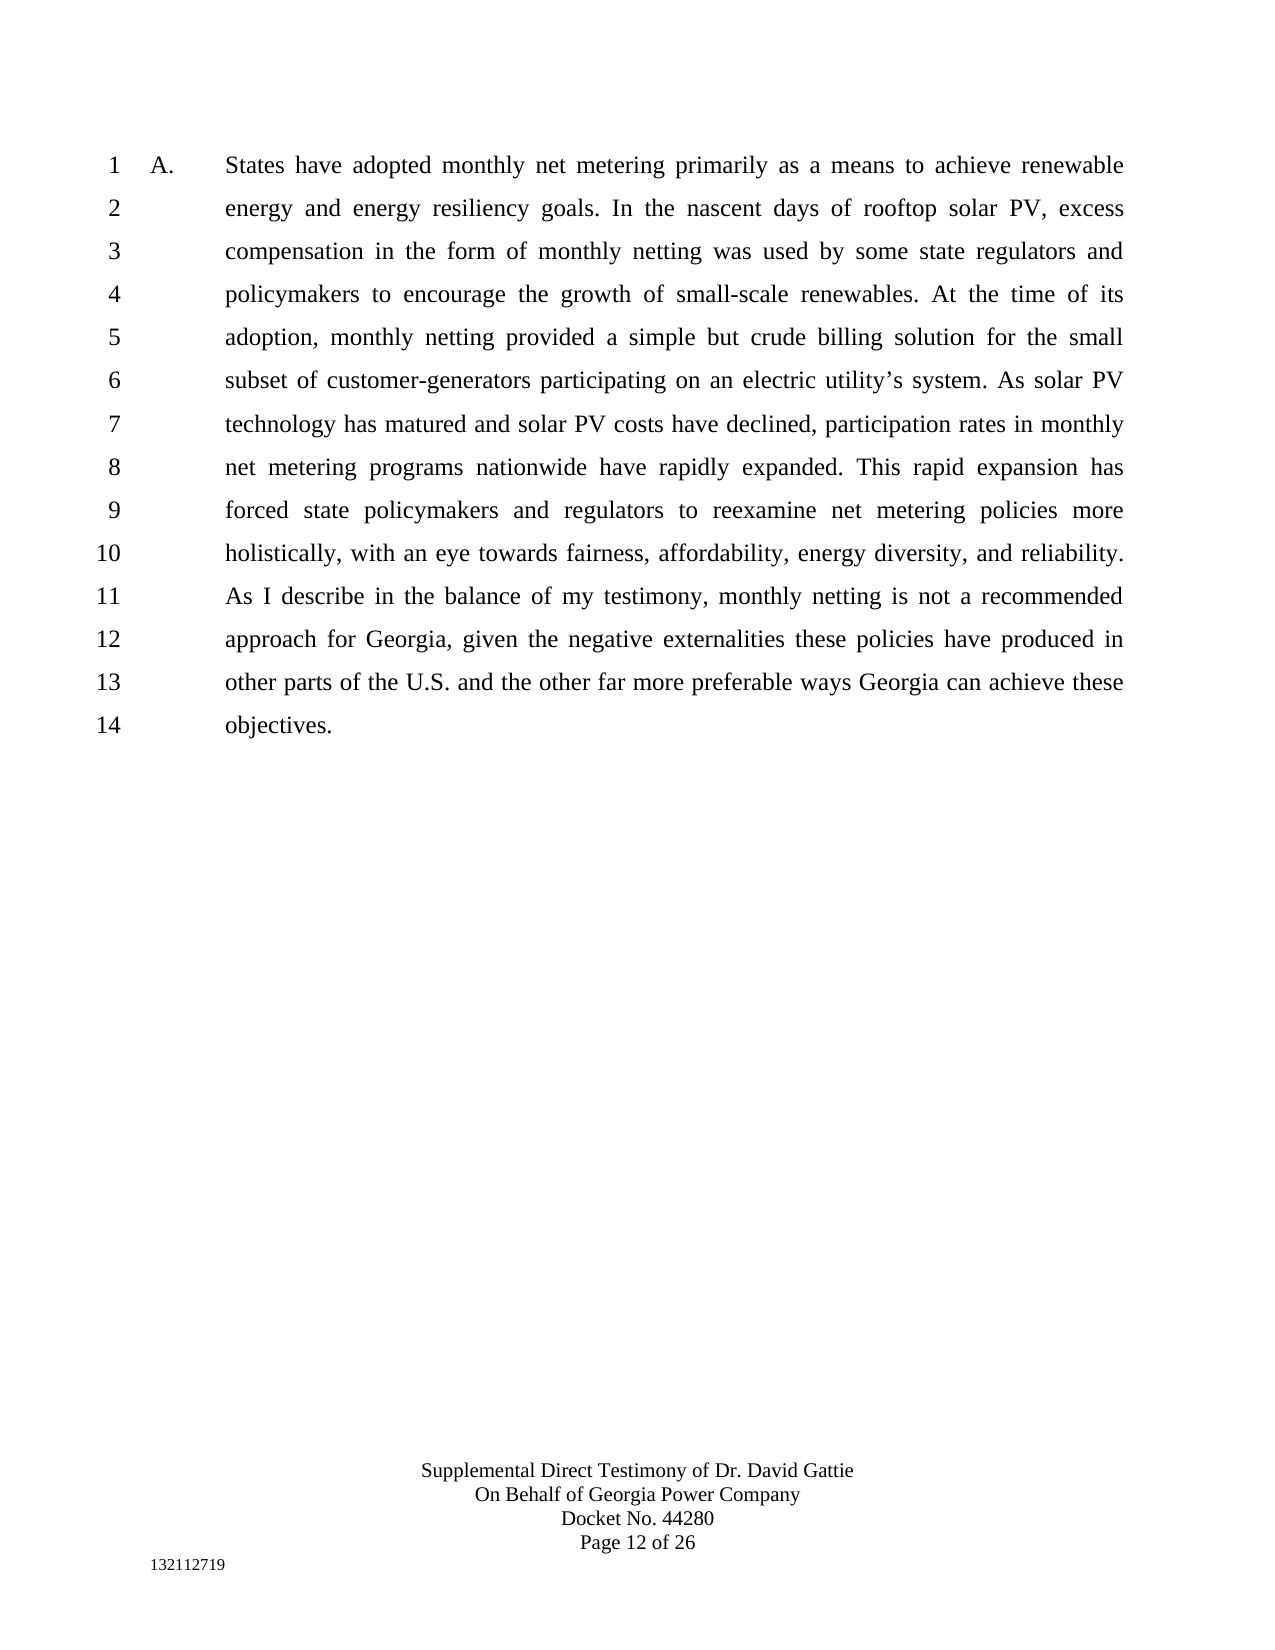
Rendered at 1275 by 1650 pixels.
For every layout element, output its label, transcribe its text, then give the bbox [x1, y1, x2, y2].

text A. States have adopted monthly net metering primarily as a means to achieve renewable energy and energy resiliency goals. In the nascent days of rooftop solar PV, excess compensation in the form of monthly netting was used by some state regulators and policymakers to encourage the growth of small-scale renewables. At the time of its adoption, monthly netting provided a simple but crude billing solution for the small subset of customer-generators participating on an electric utility’s system. As solar PV technology has matured and solar PV costs have declined, participation rates in monthly net metering programs nationwide have rapidly expanded. This rapid expansion has forced state policymakers and regulators to reexamine net metering policies more holistically, with an eye towards fairness, affordability, energy diversity, and reliability. As I describe in the balance of my testimony, monthly netting is not a recommended approach for Georgia, given the negative externalities these policies have produced in other parts of the U.S. and the other far more preferable ways Georgia can achieve these objectives. [150, 150, 1125, 739]
